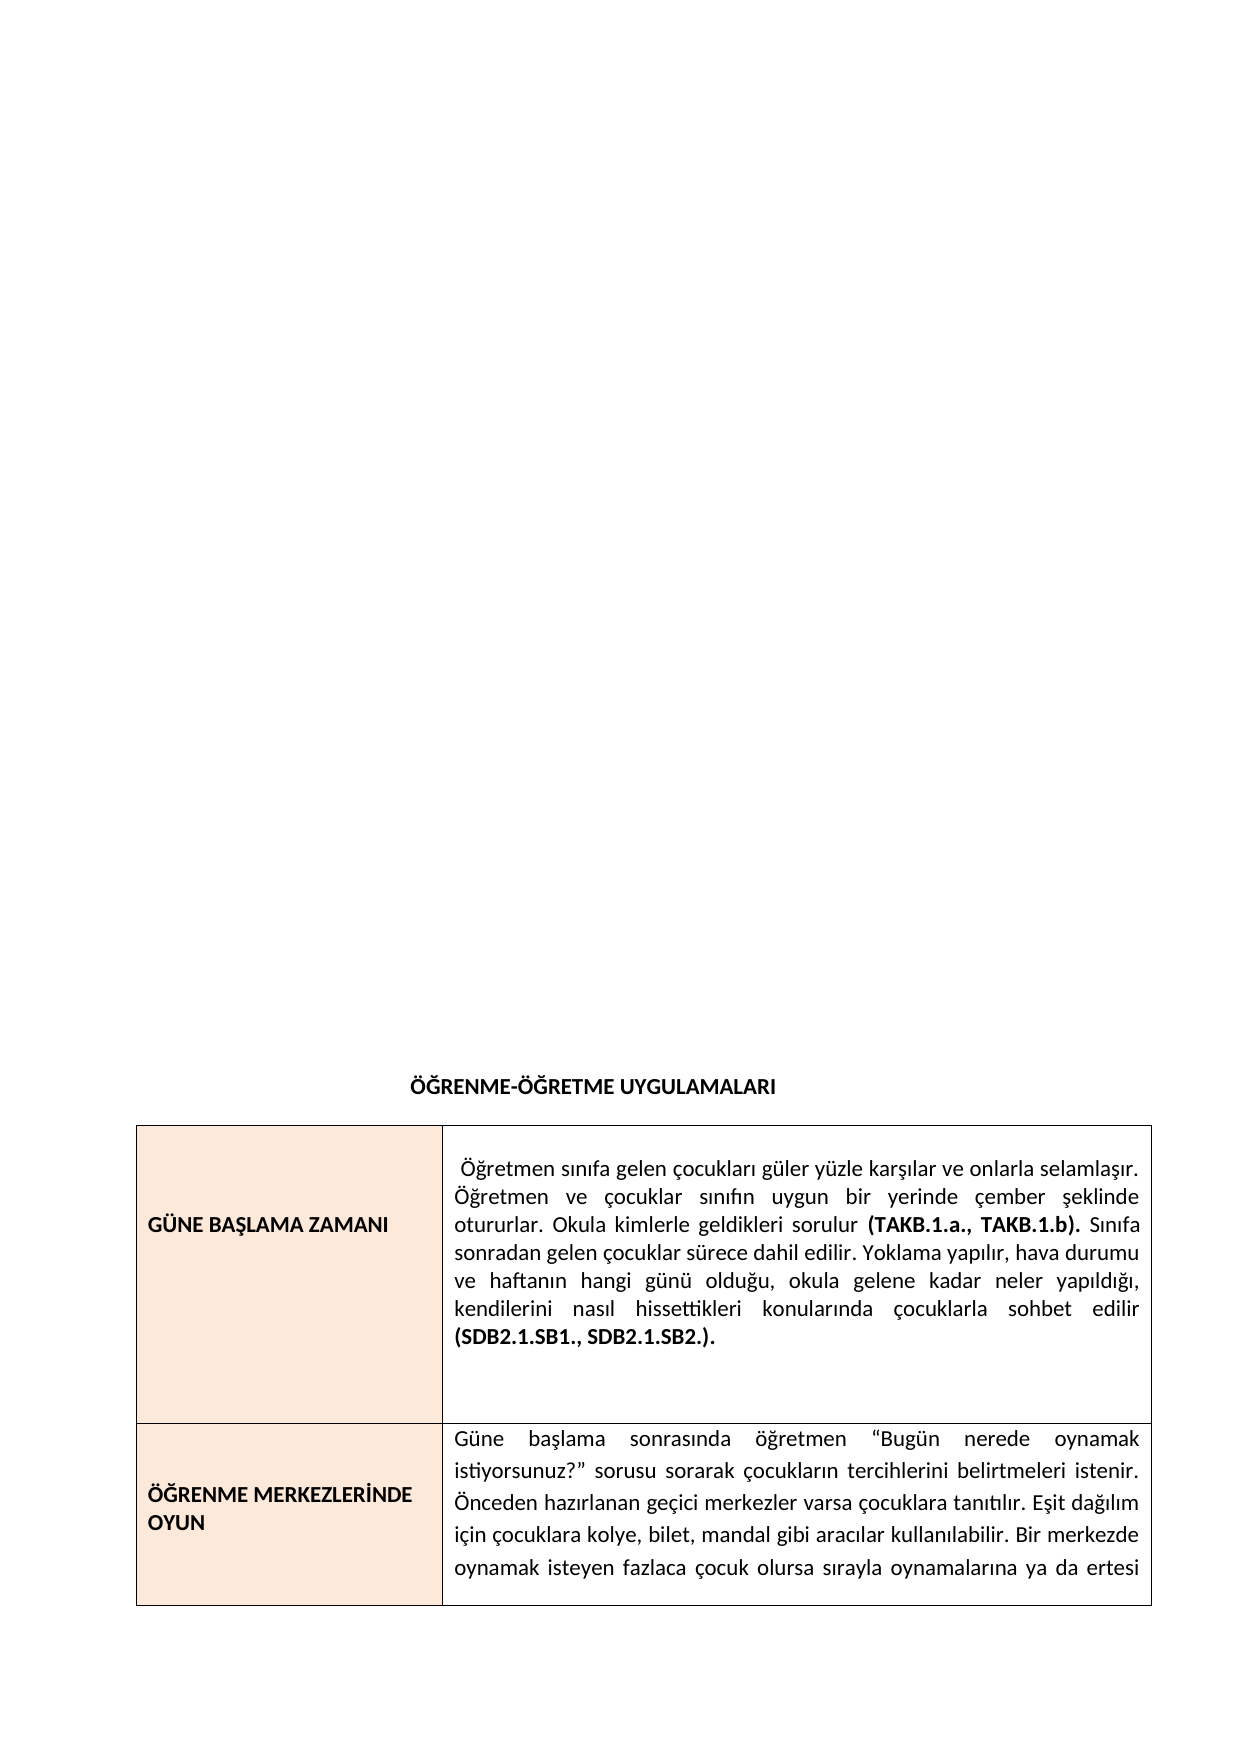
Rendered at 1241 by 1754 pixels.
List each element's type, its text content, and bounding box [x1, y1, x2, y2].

text ÖĞRENME-ÖĞRETME UYGULAMALARI [148, 1072, 1093, 1100]
table_header GÜNE BAŞLAMA ZAMANI [137, 1126, 442, 1423]
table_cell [443, 1424, 1151, 1605]
table_header Öğretmen sınıfa gelen çocukları güler yüzle karşılar ve onlarla selamlaşır. Öğretmen ve çocuklar sınıfın uygun bir yerinde çember şeklinde otururlar. Okula kimlerle geldikleri sorulur (TAKB.1.a., TAKB.1.b). Sınıfa sonradan gelen çocuklar sürece dahil edilir. Yoklama yapılır, hava durumu ve haftanın hangi günü olduğu, okula gelene kadar neler yapıldığı, kendilerini nasıl hissettikleri konularında çocuklarla sohbet edilir (SDB2.1.SB1., SDB2.1.SB2.). [443, 1126, 1151, 1423]
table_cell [137, 1424, 442, 1605]
